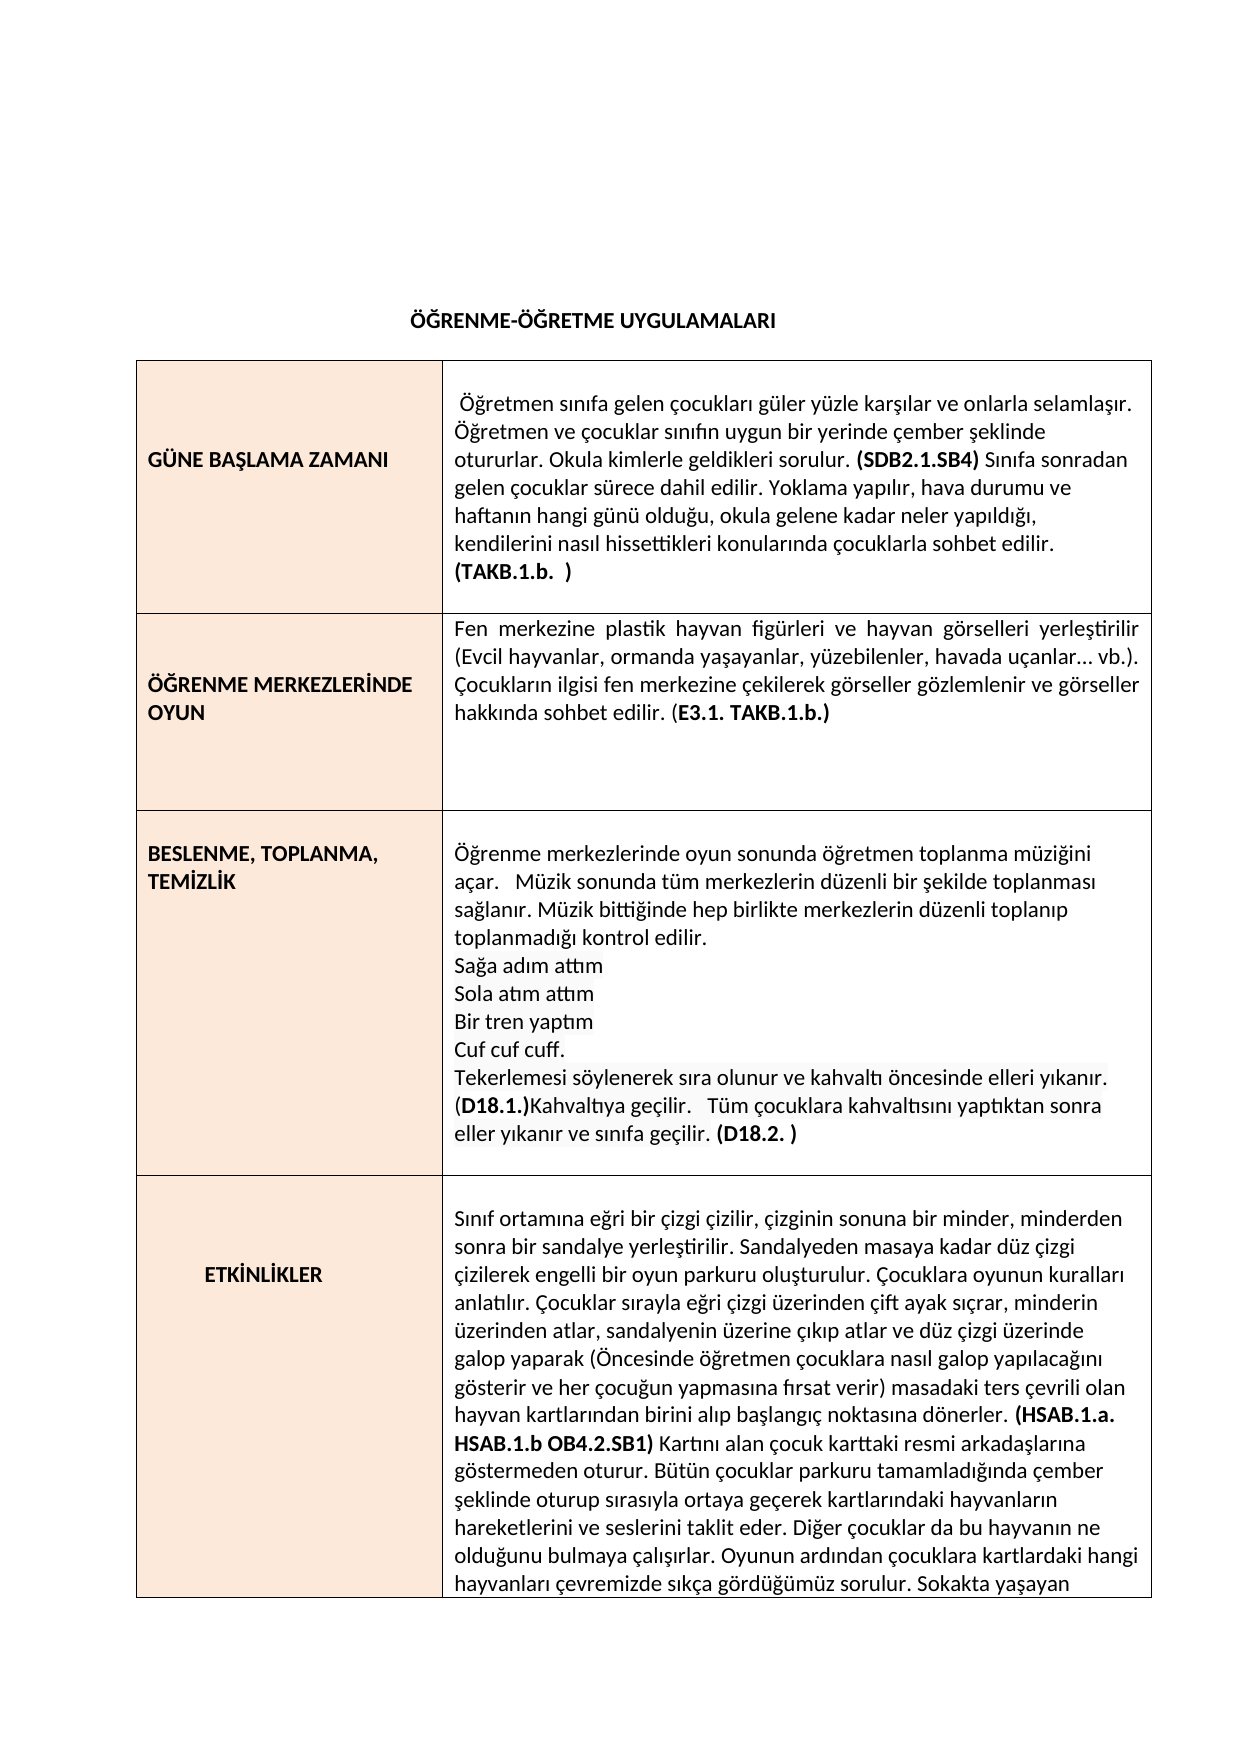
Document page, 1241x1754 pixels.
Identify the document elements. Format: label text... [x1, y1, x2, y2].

table_cell ETKİNLİKLER [137, 1176, 442, 1597]
table_cell Fen merkezine plastik hayvan figürleri ve hayvan görselleri yerleştirilir (Evcil hayvanlar, ormanda yaşayanlar, yüzebilenler, havada uçanlar… vb.). Çocukların ilgisi fen merkezine çekilerek görseller gözlemlenir ve görseller hakkında sohbet edilir. (E3.1. TAKB.1.b.) [443, 614, 1151, 810]
table_header Öğretmen sınıfa gelen çocukları güler yüzle karşılar ve onlarla selamlaşır. Öğretmen ve çocuklar sınıfın uygun bir yerinde çember şeklinde otururlar. Okula kimlerle geldikleri sorulur. (SDB2.1.SB4) Sınıfa sonradan gelen çocuklar sürece dahil edilir. Yoklama yapılır, hava durumu ve haftanın hangi günü olduğu, okula gelene kadar neler yapıldığı, kendilerini nasıl hissettikleri konularında çocuklarla sohbet edilir. (TAKB.1.b. ) [443, 361, 1151, 613]
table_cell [443, 1176, 1151, 1597]
table_cell Öğrenme merkezlerinde oyun sonunda öğretmen toplanma müziğini açar. Müzik sonunda tüm merkezlerin düzenli bir şekilde toplanması sağlanır. Müzik bittiğinde hep birlikte merkezlerin düzenli toplanıp toplanmadığı kontrol edilir. Sağa adım attım Sola atım attım Bir tren yaptım Cuf cuf cuff. Tekerlemesi söylenerek sıra olunur ve kahvaltı öncesinde elleri yıkanır. (D18.1.)Kahvaltıya geçilir. Tüm çocuklara kahvaltısını yaptıktan sonra eller yıkanır ve sınıfa geçilir. (D18.2. ) [443, 811, 1151, 1175]
table_header GÜNE BAŞLAMA ZAMANI [137, 361, 442, 613]
table_cell BESLENME, TOPLANMA, TEMİZLİK [137, 811, 442, 1175]
text ÖĞRENME-ÖĞRETME UYGULAMALARI [148, 307, 1093, 335]
table_cell ÖĞRENME MERKEZLERİNDE OYUN [137, 614, 442, 810]
